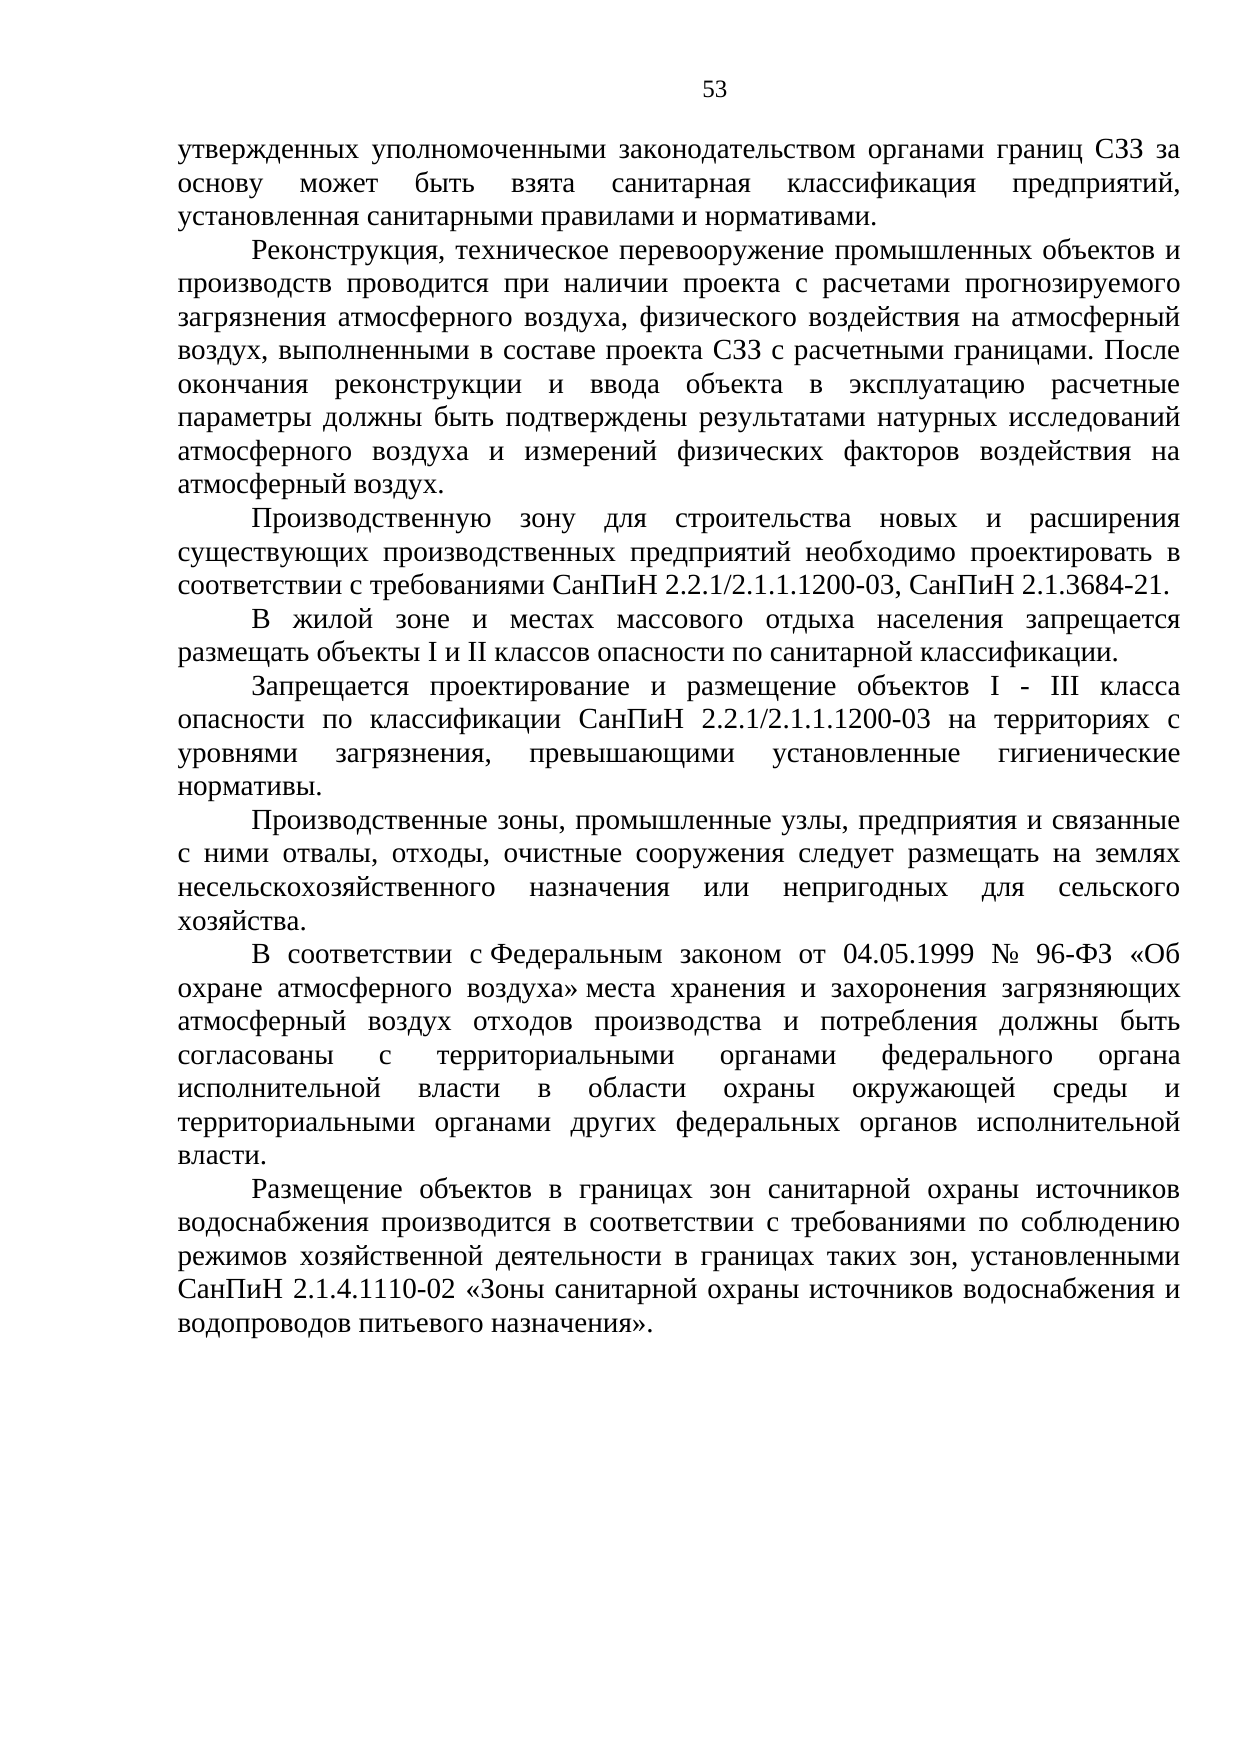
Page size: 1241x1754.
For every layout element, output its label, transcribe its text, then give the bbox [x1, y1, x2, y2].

text Производственные зоны, промышленные узлы, предприятия и связанные с ними отвалы, отходы, очистные сооружения следует размещать на землях несельскохозяйственного назначения или непригодных для сельского хозяйства. [177, 802, 1181, 936]
text В жилой зоне и местах массового отдыха населения запрещается размещать объекты I и II классов опасности по санитарной классификации. [177, 601, 1181, 668]
text Производственную зону для строительства новых и расширения существующих производственных предприятий необходимо проектировать в соответствии с требованиями СанПиН 2.2.1/2.1.1.1200-03, СанПиН 2.1.3684-21. [177, 500, 1181, 601]
text В соответствии с Федеральным законом от 04.05.1999 № 96-ФЗ «Об охране атмосферного воздуха» места хранения и захоронения загрязняющих атмосферный воздух отходов производства и потребления должны быть согласованы с территориальными органами федерального органа исполнительной власти в области охраны окружающей среды и территориальными органами других федеральных органов исполнительной власти. [177, 936, 1181, 1171]
text Реконструкция, техническое перевооружение промышленных объектов и производств проводится при наличии проекта с расчетами прогнозируемого загрязнения атмосферного воздуха, физического воздействия на атмосферный воздух, выполненными в составе проекта СЗЗ с расчетными границами. После окончания реконструкции и ввода объекта в эксплуатацию расчетные параметры должны быть подтверждены результатами натурных исследований атмосферного воздуха и измерений физических факторов воздействия на атмосферный воздух. [177, 232, 1181, 500]
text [177, 131, 1181, 232]
text Запрещается проектирование и размещение объектов I - III класса опасности по классификации СанПиН 2.2.1/2.1.1.1200-03 на территориях с уровнями загрязнения, превышающими установленные гигиенические нормативы. [177, 668, 1181, 802]
text Размещение объектов в границах зон санитарной охраны источников водоснабжения производится в соответствии с требованиями по соблюдению режимов хозяйственной деятельности в границах таких зон, установленными СанПиН 2.1.4.1110-02 «Зоны санитарной охраны источников водоснабжения и водопроводов питьевого назначения». [177, 1171, 1181, 1339]
